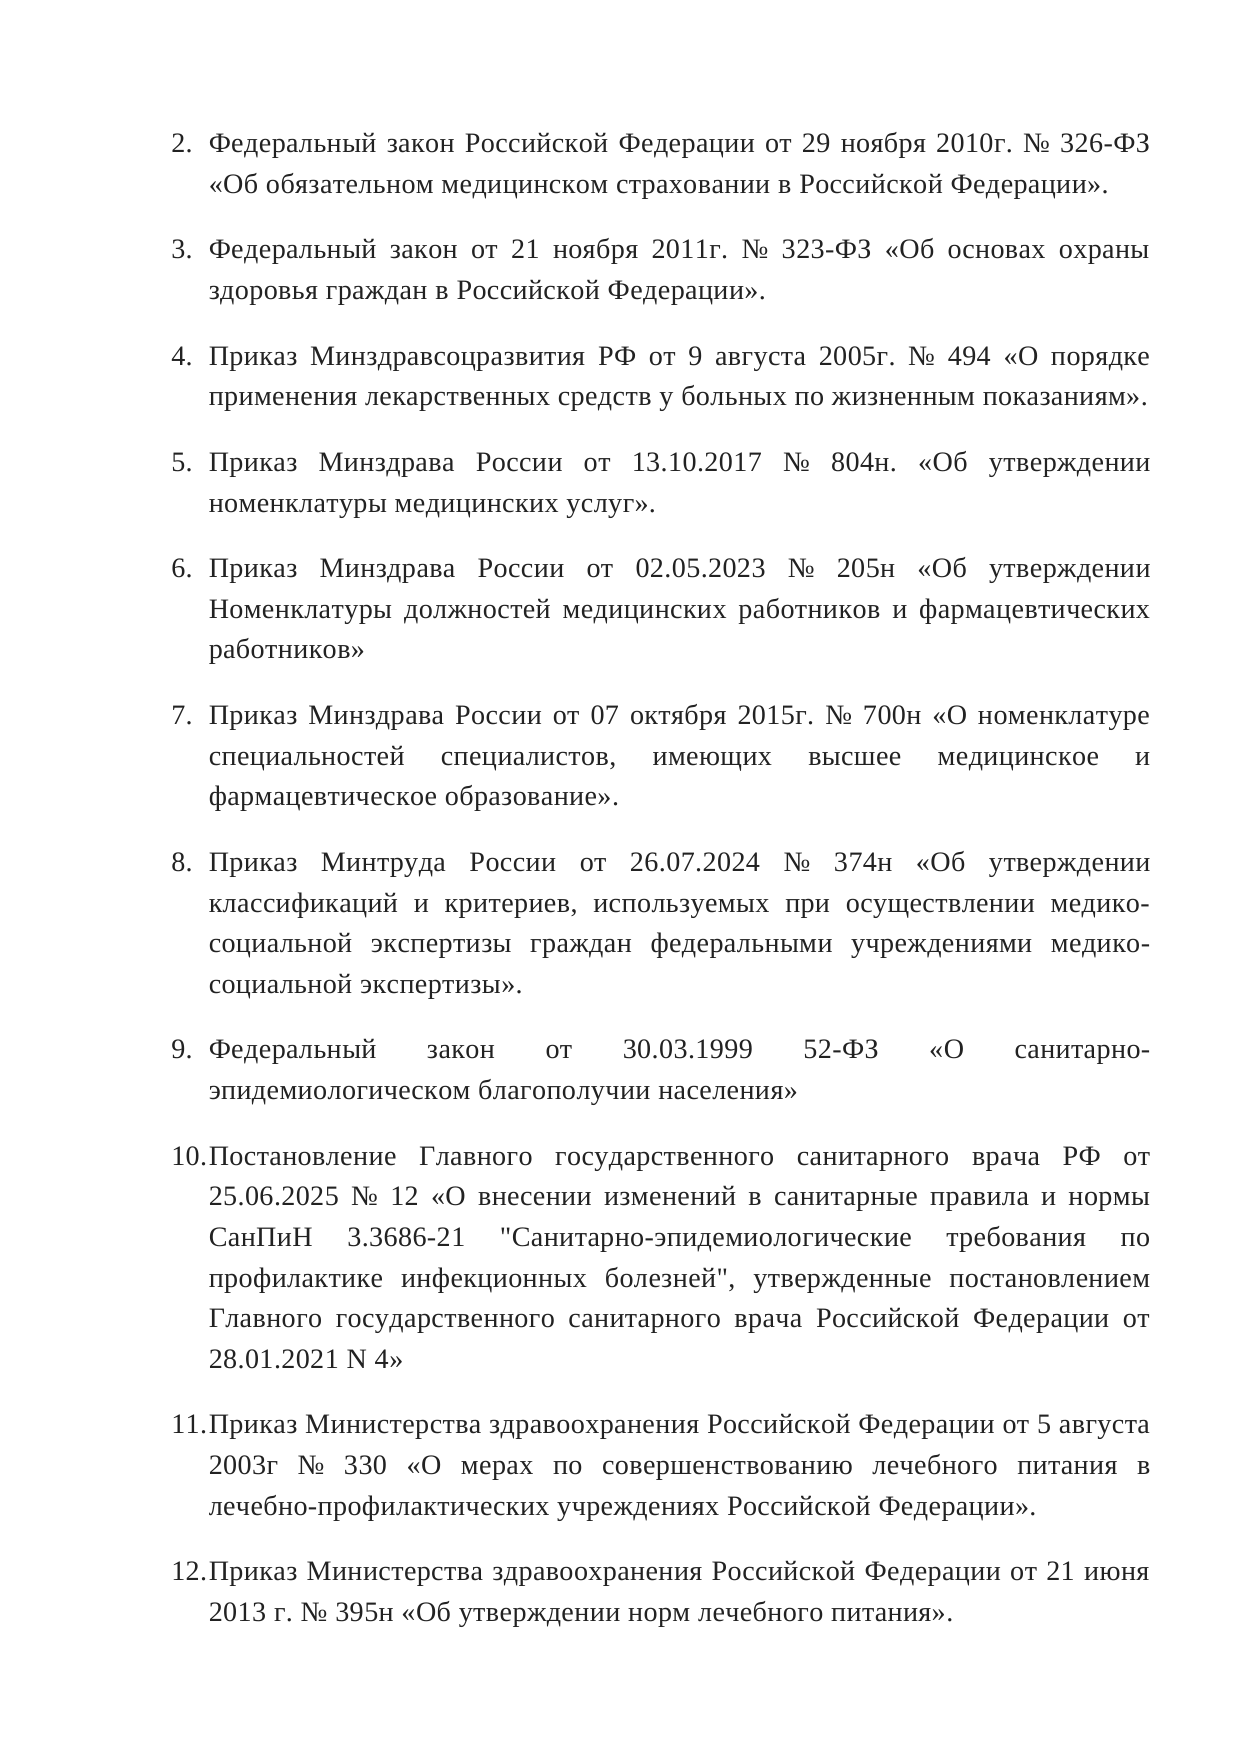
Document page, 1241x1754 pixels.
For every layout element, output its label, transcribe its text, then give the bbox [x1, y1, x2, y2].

list Приказ Минтруда России от 26.07.2024 № 374н «Об утверждении классификаций и критериев, используемых при осуществлении медико-социальной экспертизы граждан федеральными учреждениями медико-социальной экспертизы». [171, 837, 1152, 999]
list Федеральный закон от 30.03.1999 52-ФЗ «О санитарно-эпидемиологическом благополучии населения» [171, 1024, 1152, 1106]
list Приказ Минздрава России от 13.10.2017 № 804н. «Об утверждении номенклатуры медицинских услуг». [171, 437, 1152, 518]
list Постановление Главного государственного санитарного врача РФ от 25.06.2025 № 12 «О внесении изменений в санитарные правила и нормы СанПиН 3.3686-21 "Санитарно-эпидемиологические требования по профилактике инфекционных болезней", утвержденные постановлением Главного государственного санитарного врача Российской Федерации от 28.01.2021 N 4» [171, 1131, 1152, 1374]
list Приказ Минздрава России от 07 октября 2015г. № 700н «О номенклатуре специальностей специалистов, имеющих высшее медицинское и фармацевтическое образование». [171, 690, 1152, 812]
list Приказ Министерства здравоохранения Российской Федерации от 21 июня 2013 г. № 395н «Об утверждении норм лечебного питания». [171, 1546, 1152, 1627]
list Федеральный закон Российской Федерации от 29 ноября 2010г. № 326-ФЗ «Об обязательном медицинском страховании в Российской Федерации». [171, 118, 1152, 199]
list Приказ Министерства здравоохранения Российской Федерации от 5 августа 2003г № 330 «О мерах по совершенствованию лечебного питания в лечебно-профилактических учреждениях Российской Федерации». [171, 1399, 1152, 1521]
list Приказ Минздрава России от 02.05.2023 № 205н «Об утверждении Номенклатуры должностей медицинских работников и фармацевтических работников» [171, 543, 1152, 665]
list Приказ Минздравсоцразвития РФ от 9 августа 2005г. № 494 «О порядке применения лекарственных средств у больных по жизненным показаниям». [171, 331, 1152, 412]
list Федеральный закон от 21 ноября 2011г. № 323-ФЗ «Об основах охраны здоровья граждан в Российской Федерации». [171, 224, 1152, 306]
